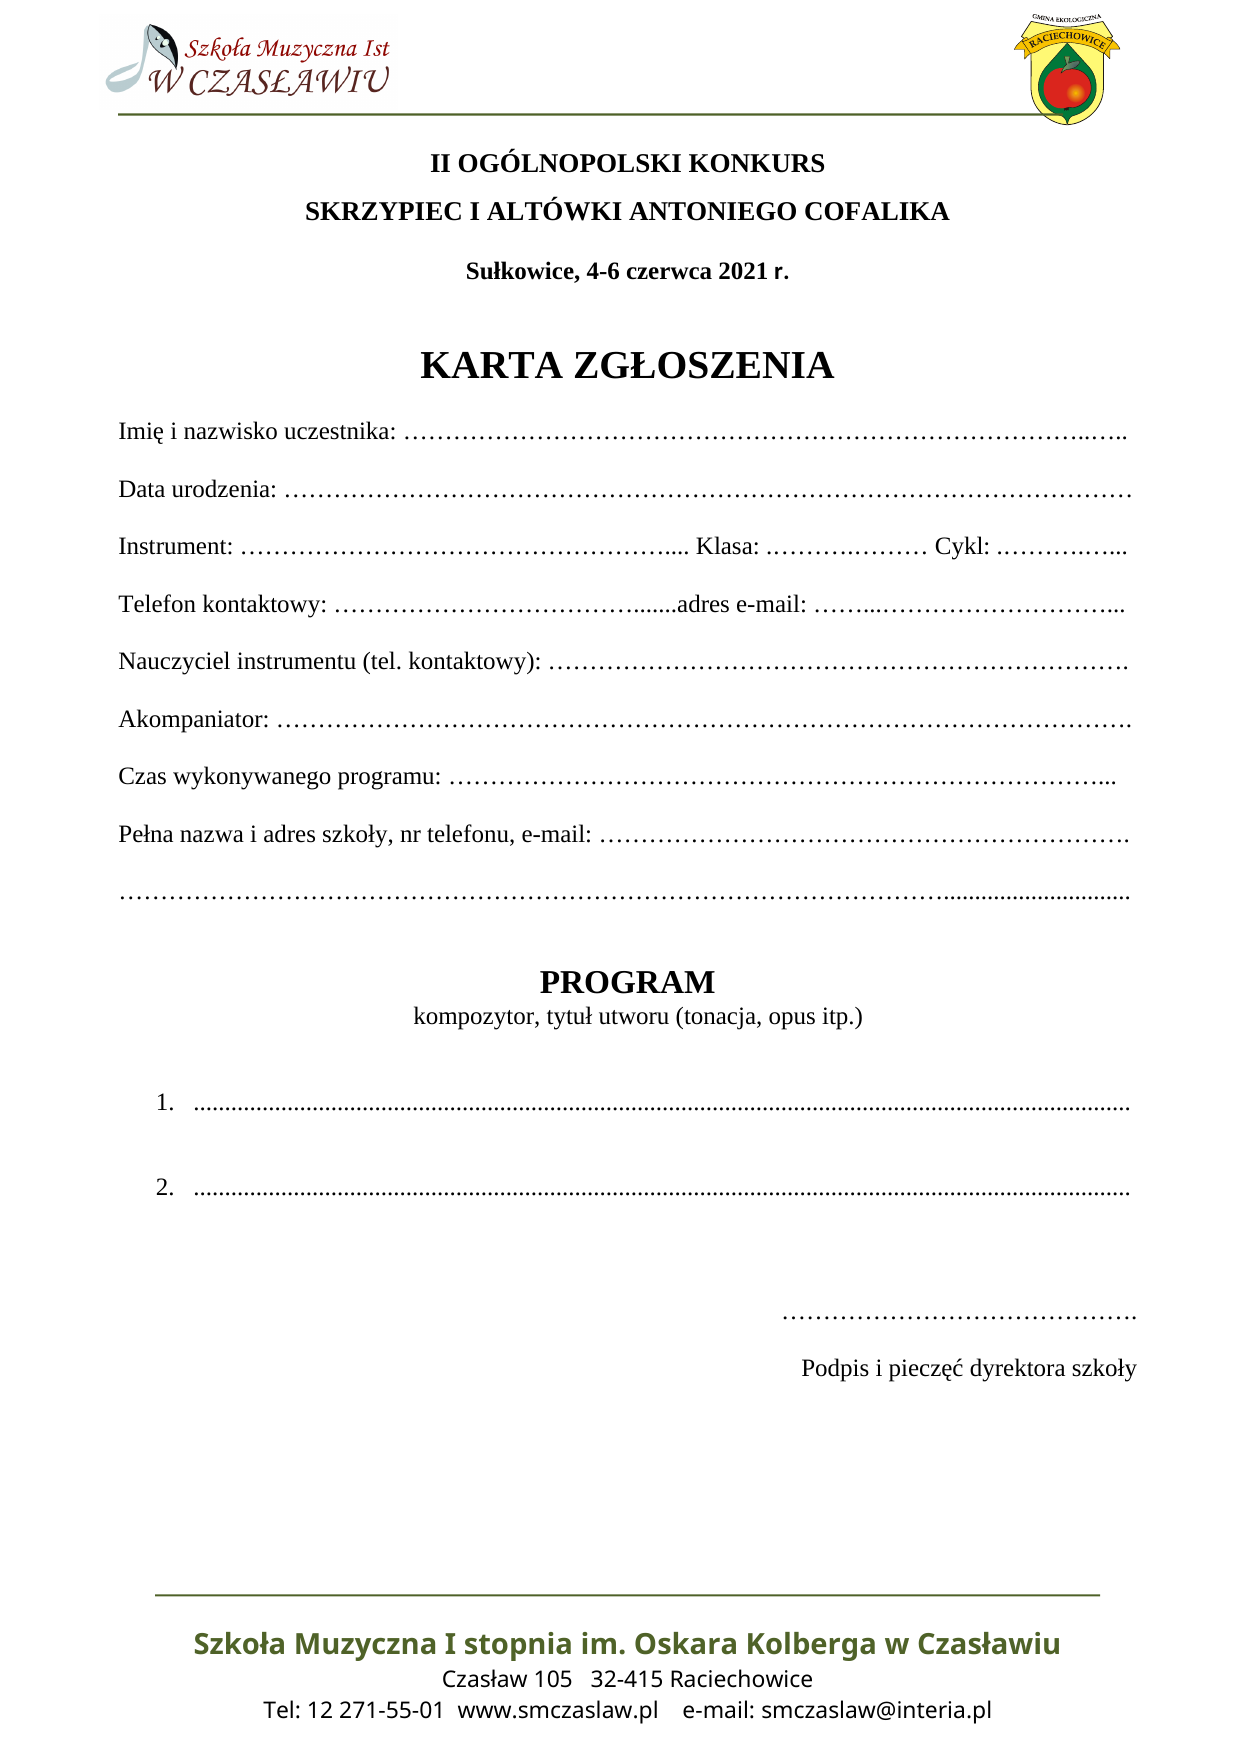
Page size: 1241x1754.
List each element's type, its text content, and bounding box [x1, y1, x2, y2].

text KARTA ZGŁOSZENIA [118, 342, 1137, 387]
text Imię i nazwisko uczestnika: ………………………………………………………………………..….. [118, 416, 1137, 445]
text Akompaniator: …………………………………………………………………………………………. [118, 704, 1137, 732]
list ...................................................................................................................................................... [156, 1087, 1137, 1144]
text PROGRAM [118, 962, 1137, 1001]
text Telefon kontaktowy: ……………………………….......adres e-mail: ……...………………………... [118, 589, 1137, 617]
list ...................................................................................................................................................... [156, 1172, 1137, 1201]
text Data urodzenia: ………………………………………………………………………………………… [118, 474, 1137, 502]
text ……………………………………………………………………………………….............................. [118, 847, 1137, 905]
text Pełna nazwa i adres szkoły, nr telefonu, e-mail: ………………………………………………………. [118, 819, 1137, 847]
text Nauczyciel instrumentu (tel. kontaktowy): ……………………………………………………………. [118, 646, 1137, 675]
text Instrument: …………………………………………….... Klasa: .……….……… Cykl: .……….…... [118, 531, 1137, 560]
text SKRZYPIEC I ALTÓWKI ANTONIEGO COFALIKA [118, 195, 1137, 255]
text ……………………………………. [118, 1296, 1137, 1324]
text kompozytor, tytuł utworu (tonacja, opus itp.) [339, 1001, 1137, 1029]
text Sułkowice, 4-6 czerwca 2021 r. [118, 255, 1137, 286]
text Czas wykonywanego programu: ……………………………………………………………………... [118, 761, 1137, 790]
text II OGÓLNOPOLSKI KONKURS [118, 148, 1137, 179]
picture [98, 14, 399, 110]
text Podpis i pieczęć dyrektora szkoły [118, 1353, 1137, 1382]
